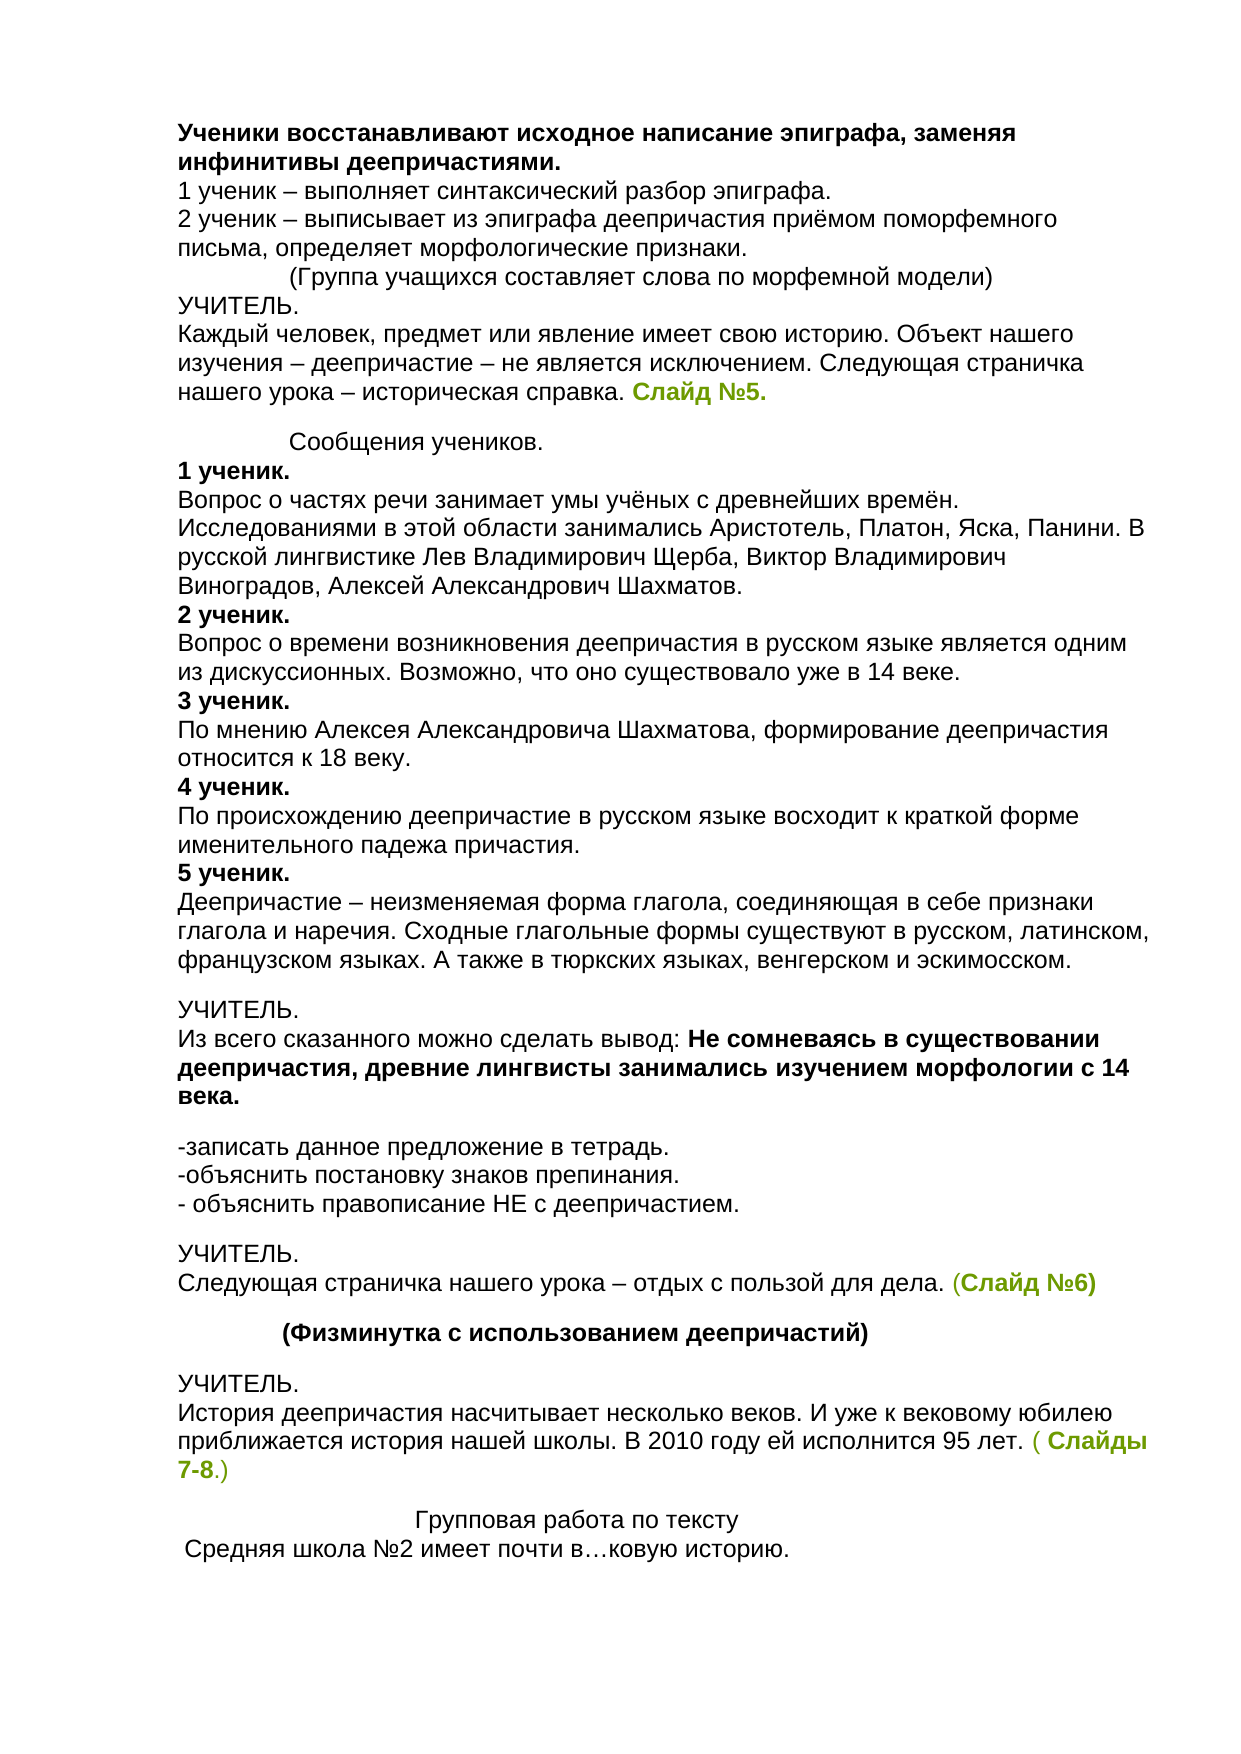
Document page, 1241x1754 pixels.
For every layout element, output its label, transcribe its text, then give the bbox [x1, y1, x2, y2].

text (Группа учащихся составляет слова по морфемной модели) [177, 262, 1152, 291]
text Средняя школа №2 имеет почти в…ковую историю. [177, 1534, 1152, 1563]
text 4 ученик. [177, 772, 1152, 801]
text История деепричастия насчитывает несколько веков. И уже к вековому юбилею приближается история нашей школы. В 2010 году ей исполнится 95 лет. ( Слайды 7-8.) [177, 1397, 1152, 1484]
text (Физминутка с использованием деепричастий) [177, 1318, 1152, 1347]
text Сообщения учеников. [177, 427, 1152, 456]
text Из всего сказанного можно сделать вывод: Не сомневаясь в существовании деепричастия, древние лингвисты занимались изучением морфологии с 14 века. [177, 1024, 1152, 1110]
text - объяснить правописание НЕ с деепричастием. [177, 1189, 1152, 1218]
text УЧИТЕЛЬ. [177, 995, 1152, 1024]
text Ученики восстанавливают исходное написание эпиграфа, заменяя инфинитивы деепричастиями. [177, 118, 1152, 176]
text По происхождению деепричастие в русском языке восходит к краткой форме именительного падежа причастия. [177, 801, 1152, 858]
text -записать данное предложение в тетрадь. [177, 1132, 1152, 1160]
text Каждый человек, предмет или явление имеет свою историю. Объект нашего изучения – деепричастие – не является исключением. Следующая страничка нашего урока – историческая справка. Слайд №5. [177, 319, 1152, 406]
text 3 ученик. [177, 686, 1152, 715]
text 2 ученик – выписывает из эпиграфа деепричастия приёмом поморфемного письма, определяет морфологические признаки. [177, 204, 1152, 262]
text Вопрос о времени возникновения деепричастия в русском языке является одним из дискуссионных. Возможно, что оно существовало уже в 14 веке. [177, 628, 1152, 686]
text Следующая страничка нашего урока – отдых с пользой для дела. (Слайд №6) [177, 1268, 1152, 1297]
text 5 ученик. [177, 858, 1152, 887]
text УЧИТЕЛЬ. [177, 291, 1152, 319]
text 1 ученик. [177, 456, 1152, 485]
text 2 ученик. [177, 600, 1152, 628]
text По мнению Алексея Александровича Шахматова, формирование деепричастия относится к 18 веку. [177, 715, 1152, 772]
text Вопрос о частях речи занимает умы учёных с древнейших времён. Исследованиями в этой области занимались Аристотель, Платон, Яска, Панини. В русской лингвистике Лев Владимирович Щерба, Виктор Владимирович Виноградов, Алексей Александрович Шахматов. [177, 485, 1152, 600]
text УЧИТЕЛЬ. [177, 1369, 1152, 1397]
text УЧИТЕЛЬ. [177, 1239, 1152, 1268]
text Групповая работа по тексту [177, 1505, 1152, 1534]
text -объяснить постановку знаков препинания. [177, 1160, 1152, 1189]
text 1 ученик – выполняет синтаксический разбор эпиграфа. [177, 176, 1152, 204]
text Деепричастие – неизменяемая форма глагола, соединяющая в себе признаки глагола и наречия. Сходные глагольные формы существуют в русском, латинском, французском языках. А также в тюркских языках, венгерском и эскимосском. [177, 887, 1152, 973]
